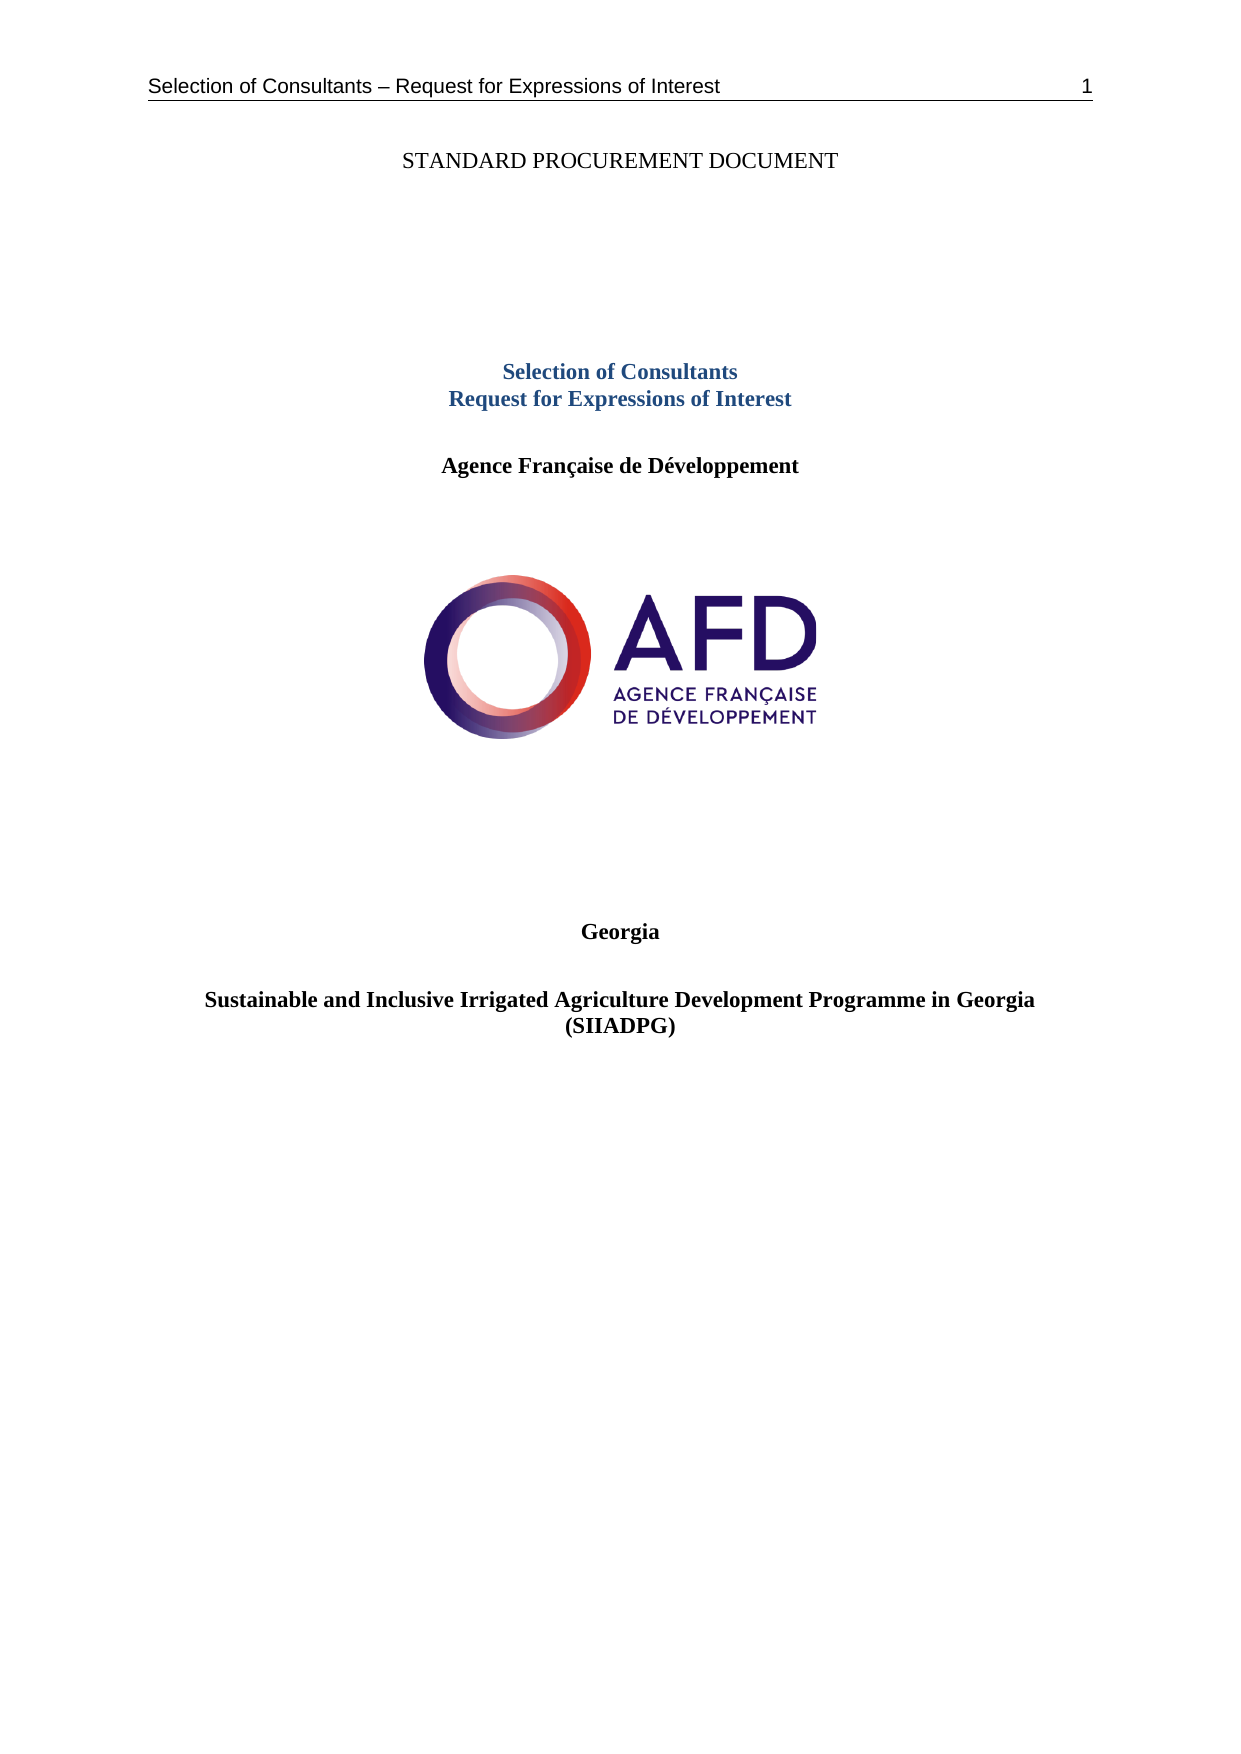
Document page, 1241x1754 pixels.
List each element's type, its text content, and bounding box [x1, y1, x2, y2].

text Sustainable and Inclusive Irrigated Agriculture Development Programme in Georgia (SIIADPG) [148, 986, 1093, 1038]
text Agence Française de Développement [148, 452, 1093, 479]
text Selection of Consultants [148, 358, 1093, 385]
text STANDARD PROCUREMENT DOCUMENT [148, 148, 1093, 174]
picture [424, 575, 817, 739]
text Request for Expressions of Interest [148, 385, 1093, 411]
text Georgia [148, 918, 1093, 944]
